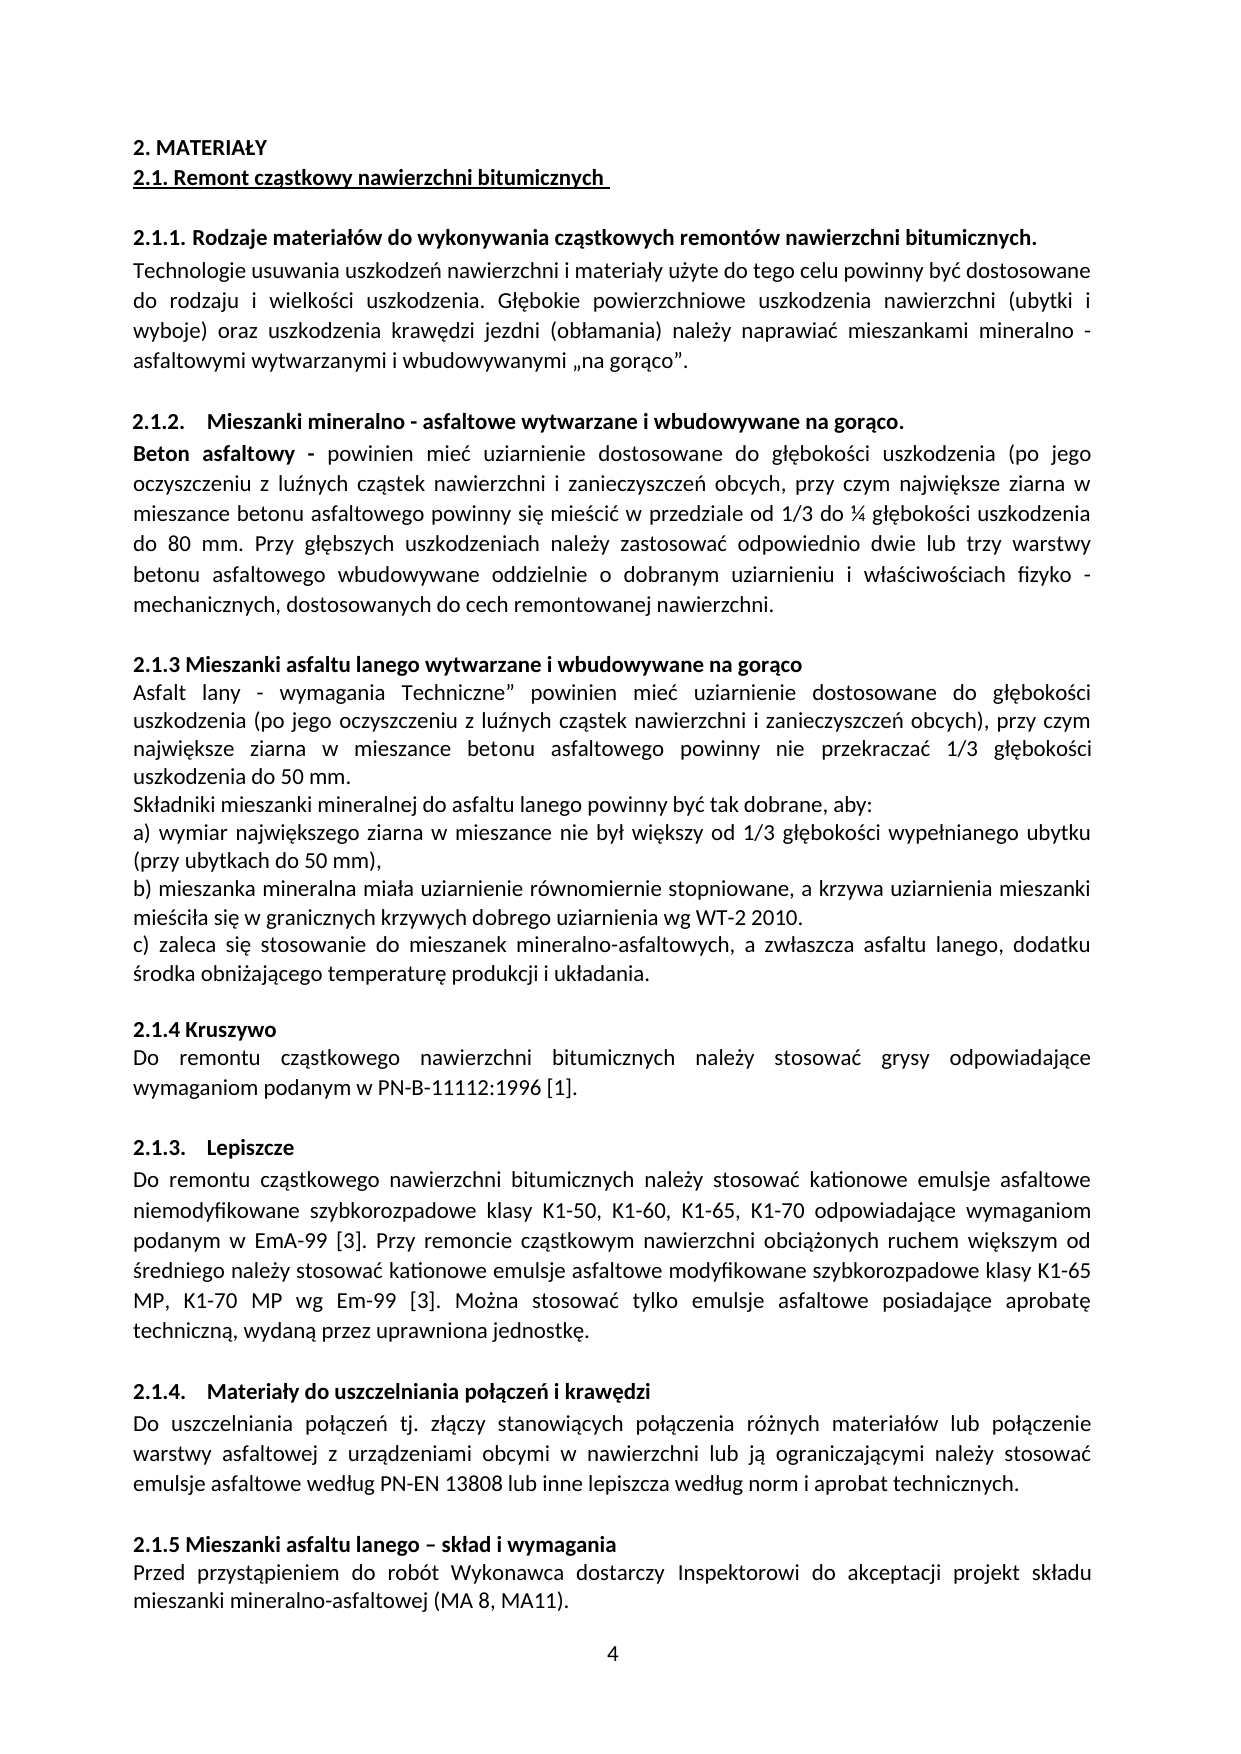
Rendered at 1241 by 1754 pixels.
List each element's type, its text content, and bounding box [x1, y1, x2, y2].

text 2. MATERIAŁY [133, 133, 1092, 161]
text b) mieszanka mineralna miała uziarnienie równomiernie stopniowane, a krzywa uziarnienia mieszanki mieściła się w granicznych krzywych dobrego uziarnienia wg WT-2 2010. [133, 874, 1092, 931]
list Lepiszcze [133, 1133, 1092, 1161]
list Rodzaje materiałów do wykonywania cząstkowych remontów nawierzchni bitumicznych. [133, 223, 1092, 252]
text Przed przystąpieniem do robót Wykonawca dostarczy Inspektorowi do akceptacji projekt składu mieszanki mineralno-asfaltowej (MA 8, MA11). [133, 1558, 1092, 1614]
text 2.1. Remont cząstkowy nawierzchni bitumicznych [133, 163, 1092, 191]
text Do remontu cząstkowego nawierzchni bitumicznych należy stosować grysy odpowiadające wymaganiom podanym w PN-B-11112:1996 [1]. [133, 1043, 1092, 1101]
text 2.1.3 Mieszanki asfaltu lanego wytwarzane i wbudowywane na gorąco [133, 650, 1092, 678]
text 2.1.5 Mieszanki asfaltu lanego – skład i wymagania [133, 1530, 1092, 1558]
text Do uszczelniania połączeń tj. złączy stanowiących połączenia różnych materiałów lub połączenie warstwy asfaltowej z urządzeniami obcymi w nawierzchni lub ją ograniczającymi należy stosować emulsje asfaltowe według PN-EN 13808 lub inne lepiszcza według norm i aprobat technicznych. [133, 1409, 1092, 1498]
text 2.1.4 Kruszywo [133, 1015, 1092, 1043]
text Technologie usuwania uszkodzeń nawierzchni i materiały użyte do tego celu powinny być dostosowane do rodzaju i wielkości uszkodzenia. Głębokie powierzchniowe uszkodzenia nawierzchni (ubytki i wyboje) oraz uszkodzenia krawędzi jezdni (obłamania) należy naprawiać mieszankami mineralno - asfaltowymi wytwarzanymi i wbudowywanymi „na gorąco”. [133, 256, 1092, 374]
list Materiały do uszczelniania połączeń i krawędzi [133, 1377, 1092, 1405]
text c) zaleca się stosowanie do mieszanek mineralno-asfaltowych, a zwłaszcza asfaltu lanego, dodatku środka obniżającego temperaturę produkcji i układania. [133, 931, 1092, 987]
text Do remontu cząstkowego nawierzchni bitumicznych należy stosować kationowe emulsje asfaltowe niemodyfikowane szybkorozpadowe klasy K1-50, K1-60, K1-65, K1-70 odpowiadające wymaganiom podanym w EmA-99 [3]. Przy remoncie cząstkowym nawierzchni obciążonych ruchem większym od średniego należy stosować kationowe emulsje asfaltowe modyfikowane szybkorozpadowe klasy K1-65 MP, K1-70 MP wg Em-99 [3]. Można stosować tylko emulsje asfaltowe posiadające aprobatę techniczną, wydaną przez uprawniona jednostkę. [133, 1166, 1092, 1344]
text a) wymiar największego ziarna w mieszance nie był większy od 1/3 głębokości wypełnianego ubytku (przy ubytkach do 50 mm), [133, 818, 1092, 874]
text Asfalt lany - wymagania Techniczne” powinien mieć uziarnienie dostosowane do głębokości uszkodzenia (po jego oczyszczeniu z luźnych cząstek nawierzchni i zanieczyszczeń obcych), przy czym największe ziarna w mieszance betonu asfaltowego powinny nie przekraczać 1/3 głębokości uszkodzenia do 50 mm. [133, 678, 1092, 791]
text Beton asfaltowy - powinien mieć uziarnienie dostosowane do głębokości uszkodzenia (po jego oczyszczeniu z luźnych cząstek nawierzchni i zanieczyszczeń obcych, przy czym największe ziarna w mieszance betonu asfaltowego powinny się mieścić w przedziale od 1/3 do ¼ głębokości uszkodzenia do 80 mm. Przy głębszych uszkodzeniach należy zastosować odpowiednio dwie lub trzy warstwy betonu asfaltowego wbudowywane oddzielnie o dobranym uziarnieniu i właściwościach fizyko - mechanicznych, dostosowanych do cech remontowanej nawierzchni. [133, 439, 1092, 618]
list Mieszanki mineralno - asfaltowe wytwarzane i wbudowywane na gorąco. [132, 407, 1092, 435]
text Składniki mieszanki mineralnej do asfaltu lanego powinny być tak dobrane, aby: [133, 791, 1092, 818]
